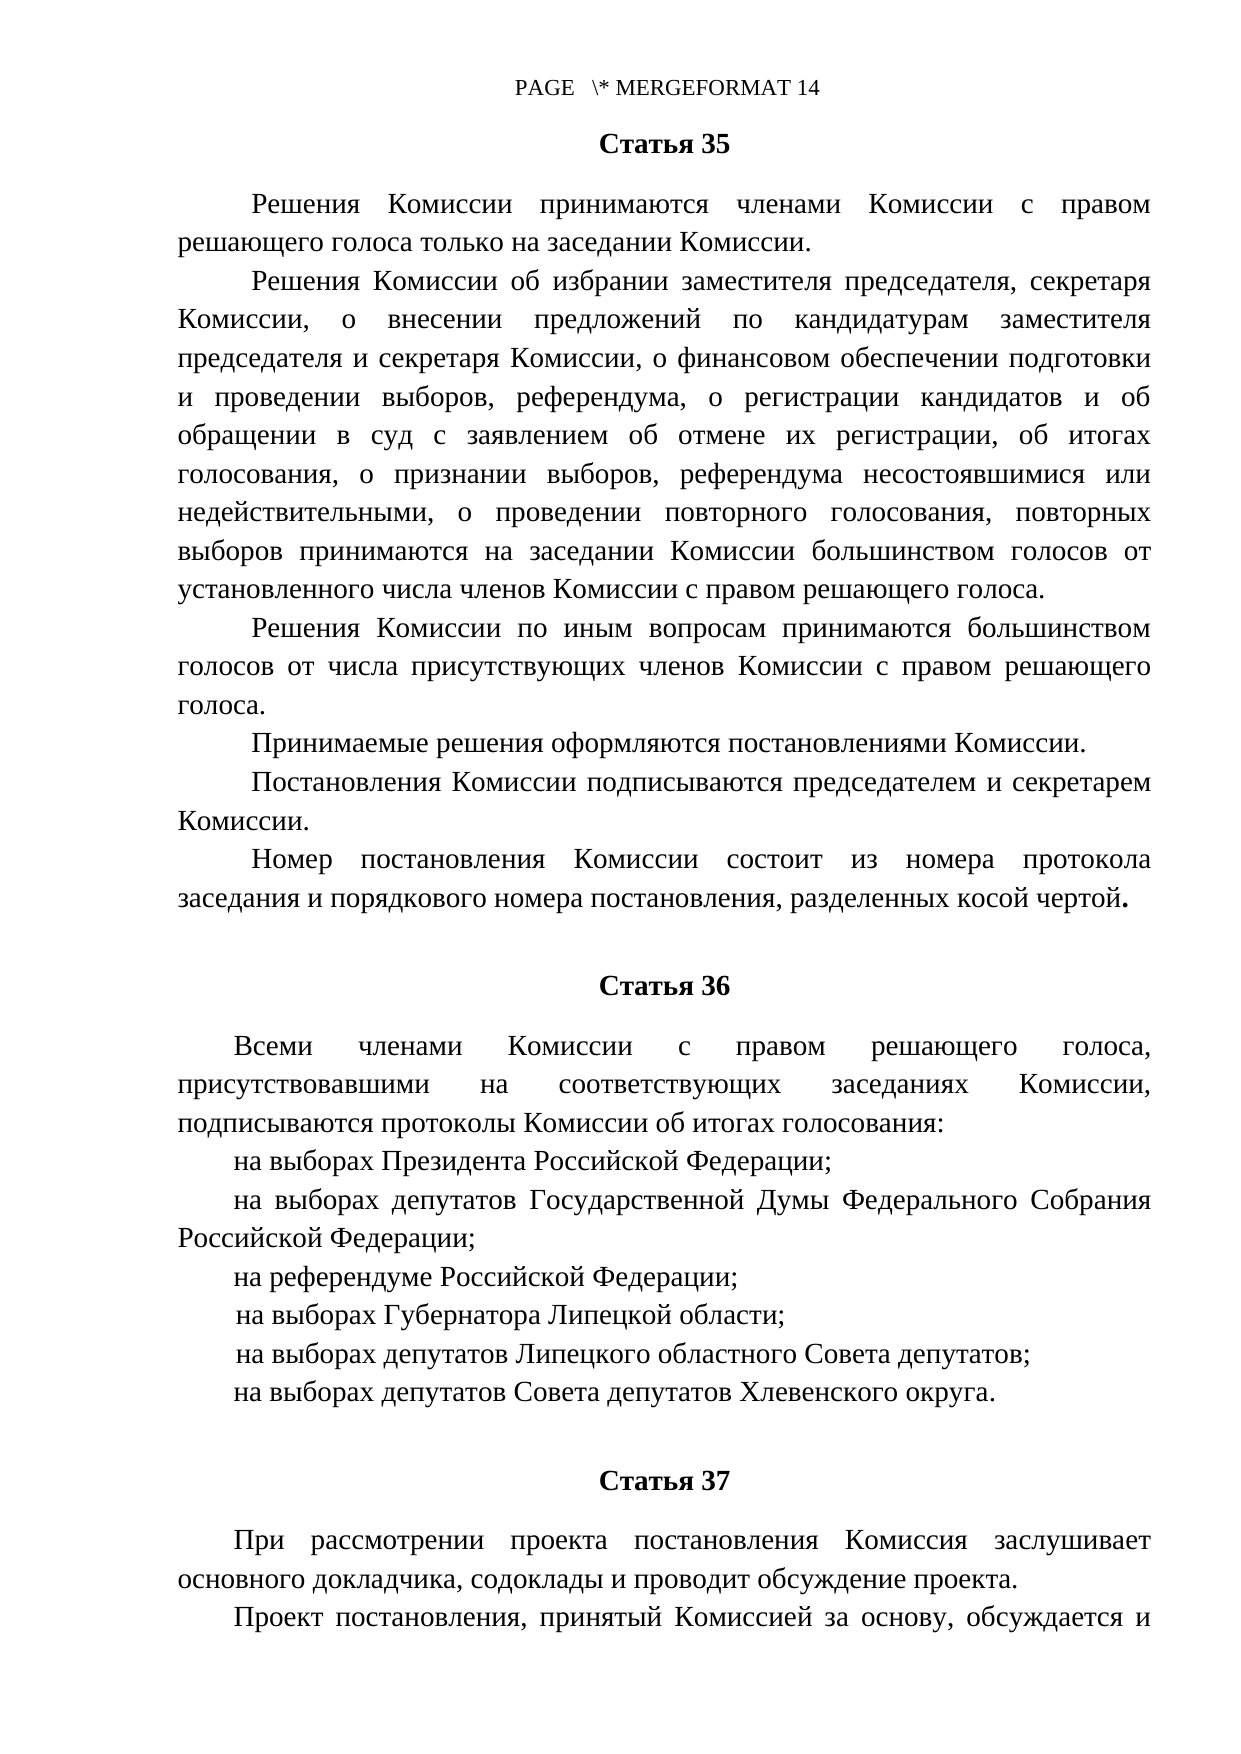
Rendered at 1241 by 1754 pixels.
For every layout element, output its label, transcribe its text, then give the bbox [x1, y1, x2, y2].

text Решения Комиссии принимаются членами Комиссии с правом решающего голоса только на заседании Комиссии. [177, 186, 1152, 258]
text Статья 36 [177, 968, 1152, 1002]
text Статья 37 [177, 1463, 1152, 1497]
text Решения Комиссии об избрании заместителя председателя, секретаря Комиссии, о внесении предложений по кандидатурам заместителя председателя и секретаря Комиссии, о финансовом обеспечении подготовки и проведении выборов, референдума, о регистрации кандидатов и об обращении в суд с заявлением об отмене их регистрации, об итогах голосования, о признании выборов, референдума несостоявшимися или недействительными, о проведении повторного голосования, повторных выборов принимаются на заседании Комиссии большинством голосов от установленного числа членов Комиссии с правом решающего голоса. [177, 263, 1152, 605]
text на выборах депутатов Совета депутатов Хлевенского округа. [177, 1374, 1152, 1408]
text Статья 35 [177, 127, 1152, 160]
text Номер постановления Комиссии состоит из номера протокола заседания и порядкового номера постановления, разделенных косой чертой. [177, 841, 1152, 913]
text Принимаемые решения оформляются постановлениями Комиссии. [177, 726, 1152, 759]
text на референдуме Российской Федерации; [177, 1259, 1152, 1292]
text Постановления Комиссии подписываются председателем и секретарем Комиссии. [177, 764, 1152, 836]
text на выборах Президента Российской Федерации; [177, 1143, 1152, 1177]
text Решения Комиссии по иным вопросам принимаются большинством голосов от числа присутствующих членов Комиссии с правом решающего голоса. [177, 610, 1152, 721]
text на выборах депутатов Липецкого областного Совета депутатов; [177, 1336, 1152, 1369]
text на выборах Губернатора Липецкой области; [177, 1297, 1152, 1331]
text При рассмотрении проекта постановления Комиссия заслушивает основного докладчика, содоклады и проводит обсуждение проекта. [177, 1522, 1152, 1594]
text на выборах депутатов Государственной Думы Федерального Собрания Российской Федерации; [177, 1182, 1152, 1254]
text Всеми членами Комиссии с правом решающего голоса, присутствовавшими на соответствующих заседаниях Комиссии, подписываются протоколы Комиссии об итогах голосования: [177, 1028, 1152, 1138]
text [177, 1599, 1152, 1633]
